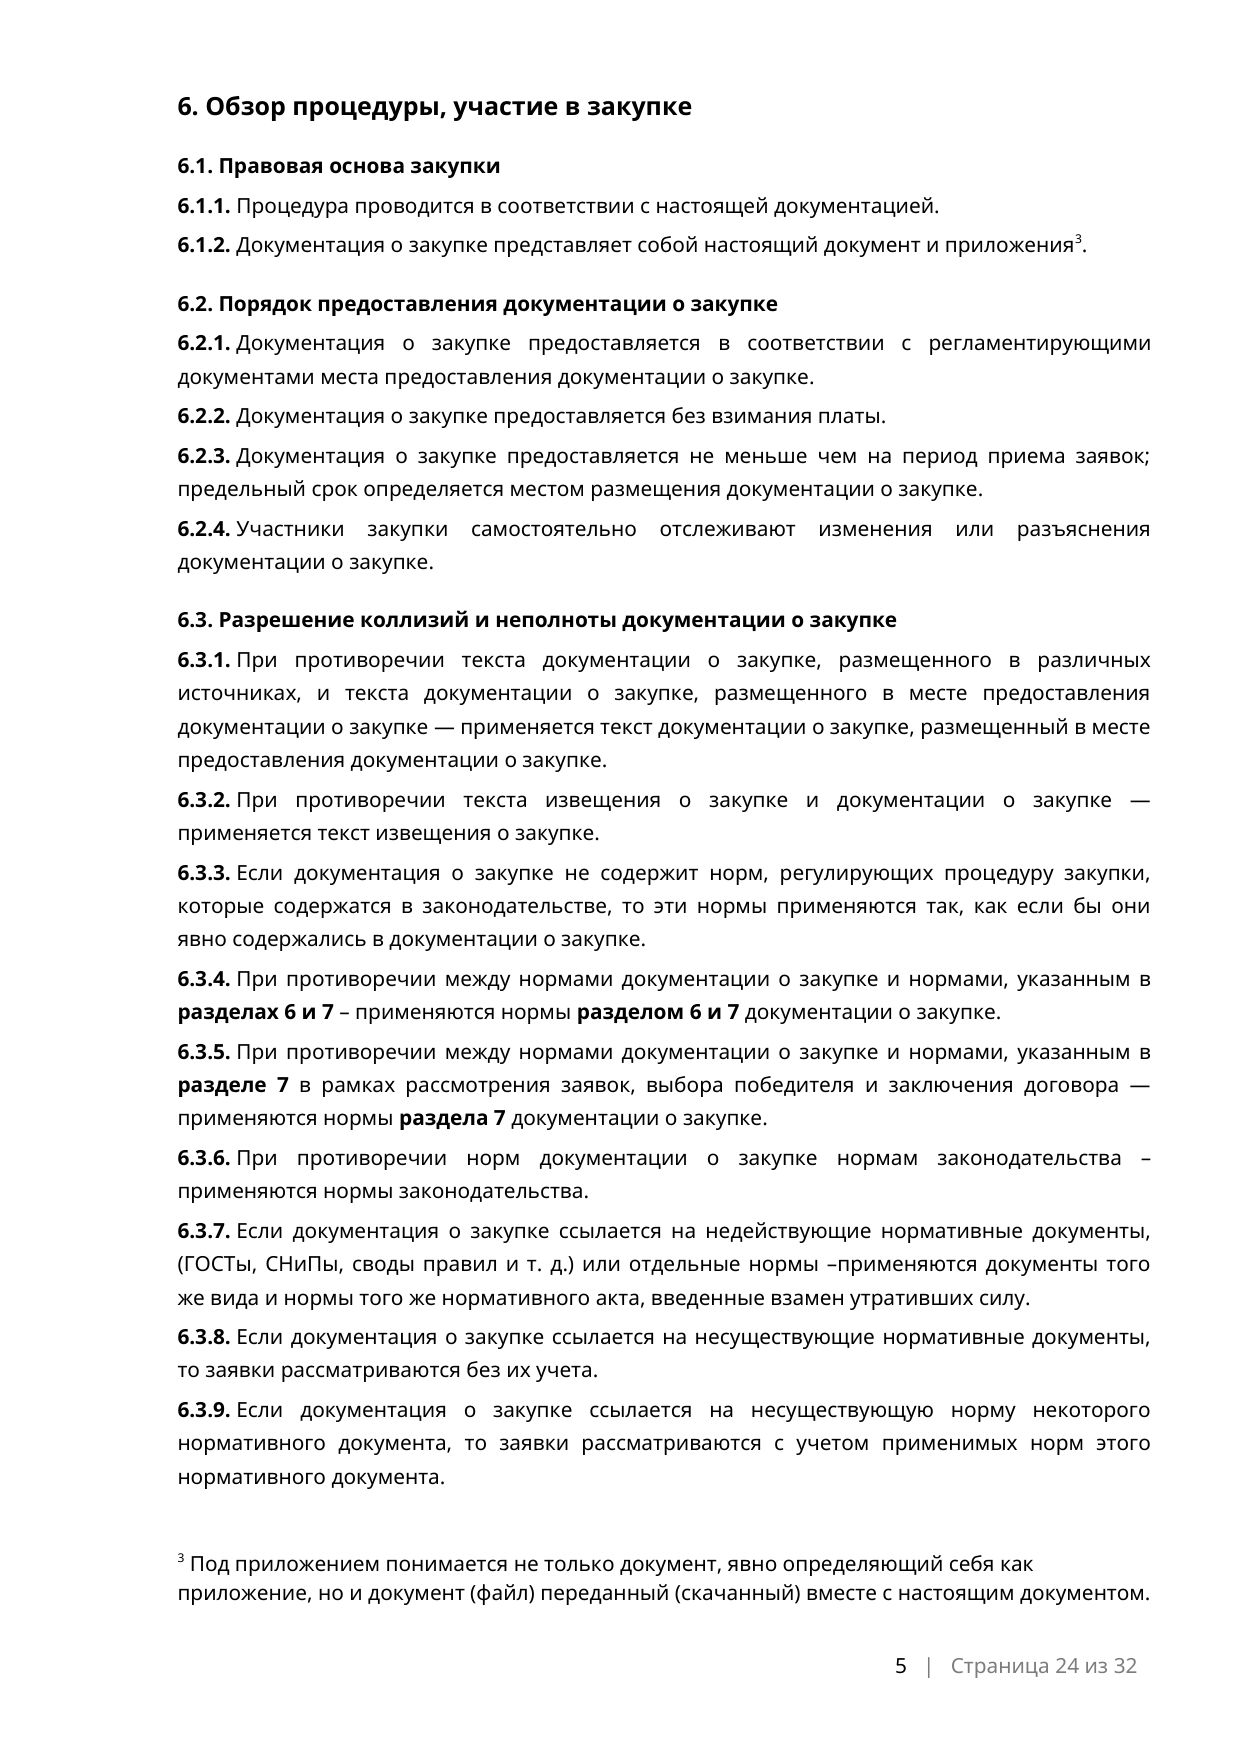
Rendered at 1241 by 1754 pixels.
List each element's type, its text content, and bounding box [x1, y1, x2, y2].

text Документация о закупке предоставляется . [177, 324, 1152, 391]
text При противоречии текста документации о закупке, размещенного в различных источниках, и текста документации о закупке, размещенного в месте предоставления документации о закупке — применяется текст документации о закупке, размещенный в месте предоставления документации о закупке. [177, 641, 1152, 774]
text Разрешение коллизий и неполноты документации о закупке [177, 601, 1152, 634]
text Правовая основа закупки [177, 147, 1152, 180]
text Документация о закупке представляет собой настоящий документ и приложения. [177, 226, 1152, 259]
text При противоречии норм документации о закупке нормам законодательства – применяются нормы законодательства. [177, 1139, 1152, 1205]
text Документация о закупке предоставляется без взимания платы. [177, 397, 1152, 430]
text Если документация о закупке не содержит норм, регулирующих процедуру закупки, которые содержатся в законодательстве, то эти нормы применяются так, как если бы они явно содержались в документации о закупке. [177, 853, 1152, 953]
text Документация о закупке предоставляется не меньше чем на период приема заявок; предельный срок определяется местом размещения документации о закупке. [177, 437, 1152, 503]
text При противоречии между нормами документации о закупке и нормами, указанным в разделе 7 в рамках рассмотрения заявок, выбора победителя и заключения договора — применяются нормы раздела 7 документации о закупке. [177, 1032, 1152, 1132]
text При противоречии текста извещения о закупке и документации о закупке — применяется текст извещения о закупке. [177, 780, 1152, 847]
text Если документация о закупке ссылается на несуществующую норму некоторого нормативного документа, то заявки рассматриваются с учетом применимых норм этого нормативного документа. [177, 1391, 1152, 1491]
text При противоречии между нормами документации о закупке и нормами, указанным в разделах 6 и 7 – применяются нормы разделом 6 и 7 документации о закупке. [177, 959, 1152, 1026]
text Если документация о закупке ссылается на несуществующие нормативные документы, то заявки рассматриваются без их учета. [177, 1318, 1152, 1384]
text Если документация о закупке ссылается на недействующие нормативные документы, (ГОСТы, СНиПы, своды правил и т. д.) или отдельные нормы –применяются документы того же вида и нормы того же нормативного акта, введенные взамен утративших силу. [177, 1212, 1152, 1312]
text Порядок предоставления документации о закупке [177, 284, 1152, 318]
text Участники закупки самостоятельно отслеживают изменения или разъяснения документации о закупке. [177, 509, 1152, 576]
text Обзор процедуры, участие в закупке [177, 89, 1152, 122]
